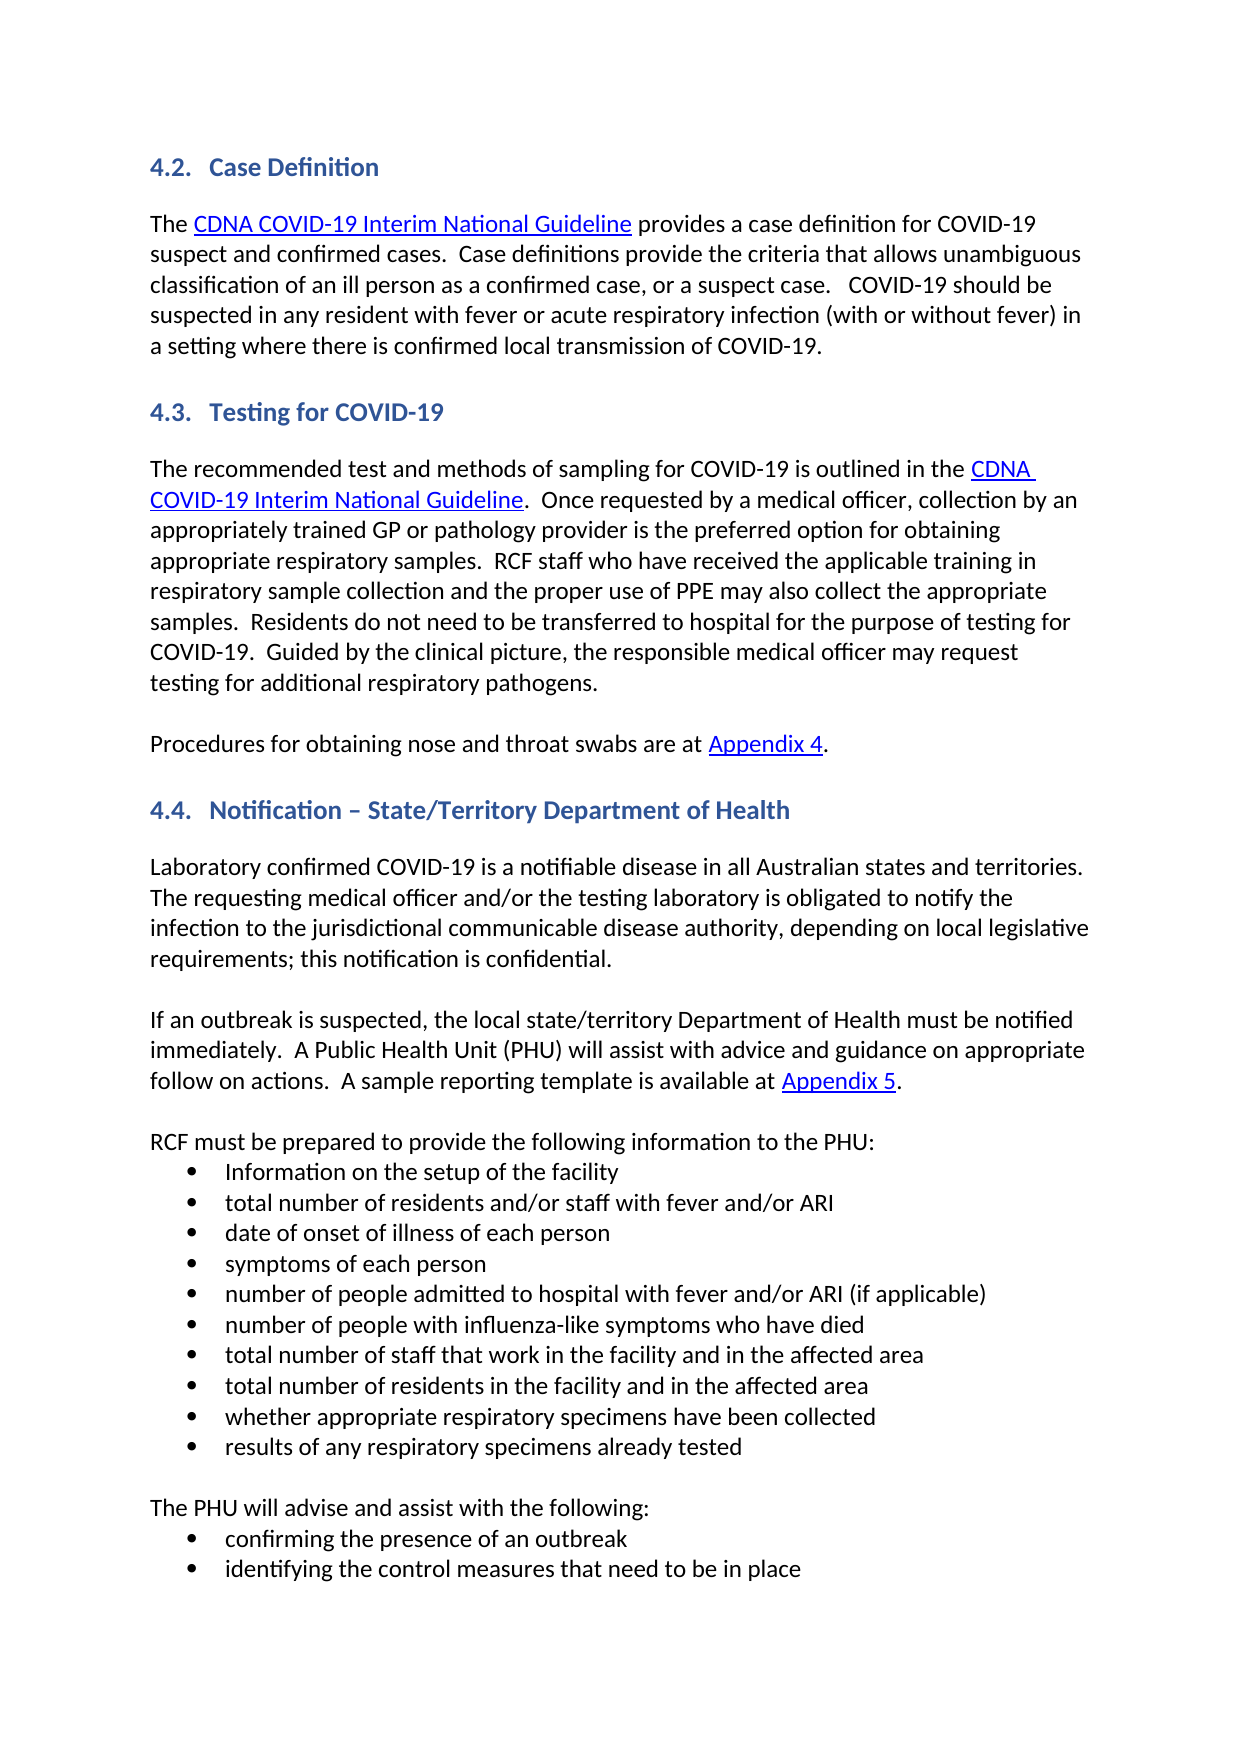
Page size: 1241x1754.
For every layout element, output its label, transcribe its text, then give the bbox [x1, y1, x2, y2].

list number of people with influenza-like symptoms who have died [187, 1309, 1090, 1339]
list number of people admitted to hospital with fever and/or ARI (if applicable) [187, 1278, 1090, 1309]
list symptoms of each person [187, 1248, 1090, 1278]
text The recommended test and methods of sampling for COVID-19 is outlined in the CDNA COVID-19 Interim National Guideline. Once requested by a medical officer, collection by an appropriately trained GP or pathology provider is the preferred option for obtaining appropriate respiratory samples. RCF staff who have received the applicable training in respiratory sample collection and the proper use of PPE may also collect the appropriate samples. Residents do not need to be transferred to hospital for the purpose of testing for COVID-19. Guided by the clinical picture, the responsible medical officer may request testing for additional respiratory pathogens. [150, 453, 1090, 697]
text If an outbreak is suspected, the local state/territory Department of Health must be notified immediately. A Public Health Unit (PHU) will assist with advice and guidance on appropriate follow on actions. A sample reporting template is available at Appendix 5. [150, 1004, 1090, 1095]
list results of any respiratory specimens already tested [187, 1431, 1090, 1462]
subtitle Case Definition [150, 150, 1090, 183]
text The CDNA COVID-19 Interim National Guideline provides a case definition for COVID-19 suspect and confirmed cases. Case definitions provide the criteria that allows unambiguous classification of an ill person as a confirmed case, or a suspect case. COVID-19 should be suspected in any resident with fever or acute respiratory infection (with or without fever) in a setting where there is confirmed local transmission of COVID-19. [150, 208, 1090, 361]
text RCF must be prepared to provide the following information to the PHU: [150, 1126, 1090, 1156]
list total number of residents in the facility and in the affected area [187, 1370, 1090, 1401]
list total number of residents and/or staff with fever and/or ARI [187, 1187, 1090, 1217]
subtitle Notification – State/Territory Department of Health [150, 793, 1090, 826]
subtitle Testing for COVID-19 [150, 395, 1090, 428]
list date of onset of illness of each person [187, 1217, 1090, 1248]
list total number of staff that work in the facility and in the affected area [187, 1339, 1090, 1370]
text Procedures for obtaining nose and throat swabs are at Appendix 4. [150, 728, 1090, 758]
list Information on the setup of the facility [187, 1156, 1090, 1187]
text Laboratory confirmed COVID-19 is a notifiable disease in all Australian states and territories. The requesting medical officer and/or the testing laboratory is obligated to notify the infection to the jurisdictional communicable disease authority, depending on local legislative requirements; this notification is confidential. [150, 851, 1090, 973]
list whether appropriate respiratory specimens have been collected [187, 1401, 1090, 1431]
text The PHU will advise and assist with the following: [150, 1492, 1090, 1523]
list confirming the presence of an outbreak [187, 1523, 1090, 1553]
list identifying the control measures that need to be in place [187, 1553, 1090, 1584]
